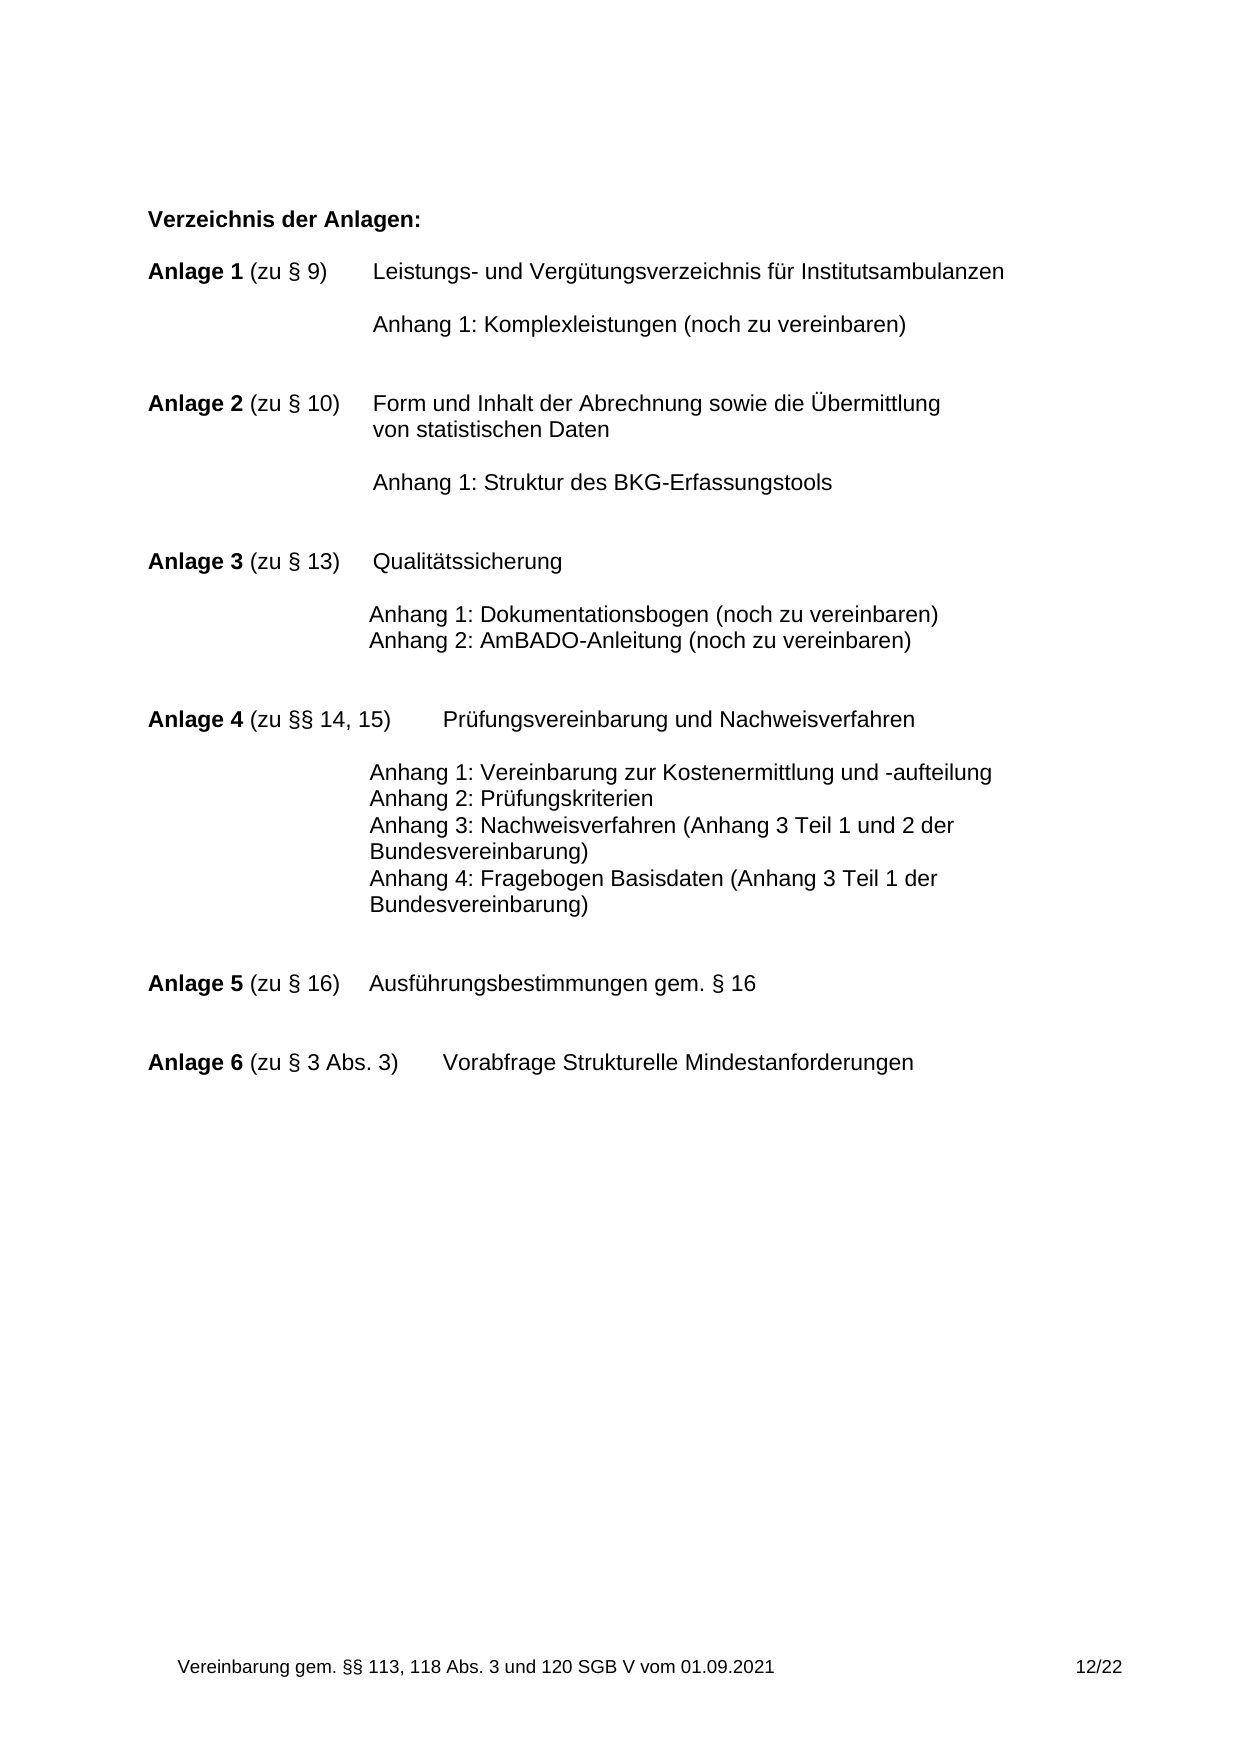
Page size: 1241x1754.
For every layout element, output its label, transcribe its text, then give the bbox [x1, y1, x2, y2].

text Anhang 4: Fragebogen Basisdaten (Anhang 3 Teil 1 der Bundesvereinbarung) [369, 864, 1122, 917]
text Anhang 1: Dokumentationsbogen (noch zu vereinbaren) [221, 601, 1122, 627]
text Anhang 2: Prüfungskriterien [369, 785, 1122, 812]
text Anlage 4 (zu §§ 14, 15) Prüfungsvereinbarung und Nachweisverfahren [148, 706, 1122, 733]
text Anhang 3: Nachweisverfahren (Anhang 3 Teil 1 und 2 der Bundesvereinbarung) [369, 812, 1122, 864]
text Anlage 3 (zu § 13) Qualitätssicherung [148, 548, 1122, 574]
text Anlage 6 (zu § 3 Abs. 3) Vorabfrage Strukturelle Mindestanforderungen [148, 1049, 1122, 1075]
text von statistischen Daten [148, 416, 1122, 443]
text Anlage 5 (zu § 16) Ausführungsbestimmungen gem. § 16 [148, 970, 1122, 996]
text Verzeichnis der Anlagen: [148, 206, 1122, 232]
text Anhang 1: Struktur des BKG-Erfassungstools [148, 469, 1122, 496]
text Anhang 1: Vereinbarung zur Kostenermittlung und -aufteilung [369, 759, 1122, 785]
text Anlage 1 (zu § 9) Leistungs- und Vergütungsverzeichnis für Institutsambulanzen [148, 258, 1122, 285]
text Anhang 2: AmBADO-Anleitung (noch zu vereinbaren) [221, 627, 1122, 654]
text Anhang 1: Komplexleistungen (noch zu vereinbaren) [148, 311, 1122, 337]
text Anlage 2 (zu § 10) Form und Inhalt der Abrechnung sowie die Übermittlung [148, 390, 1122, 416]
